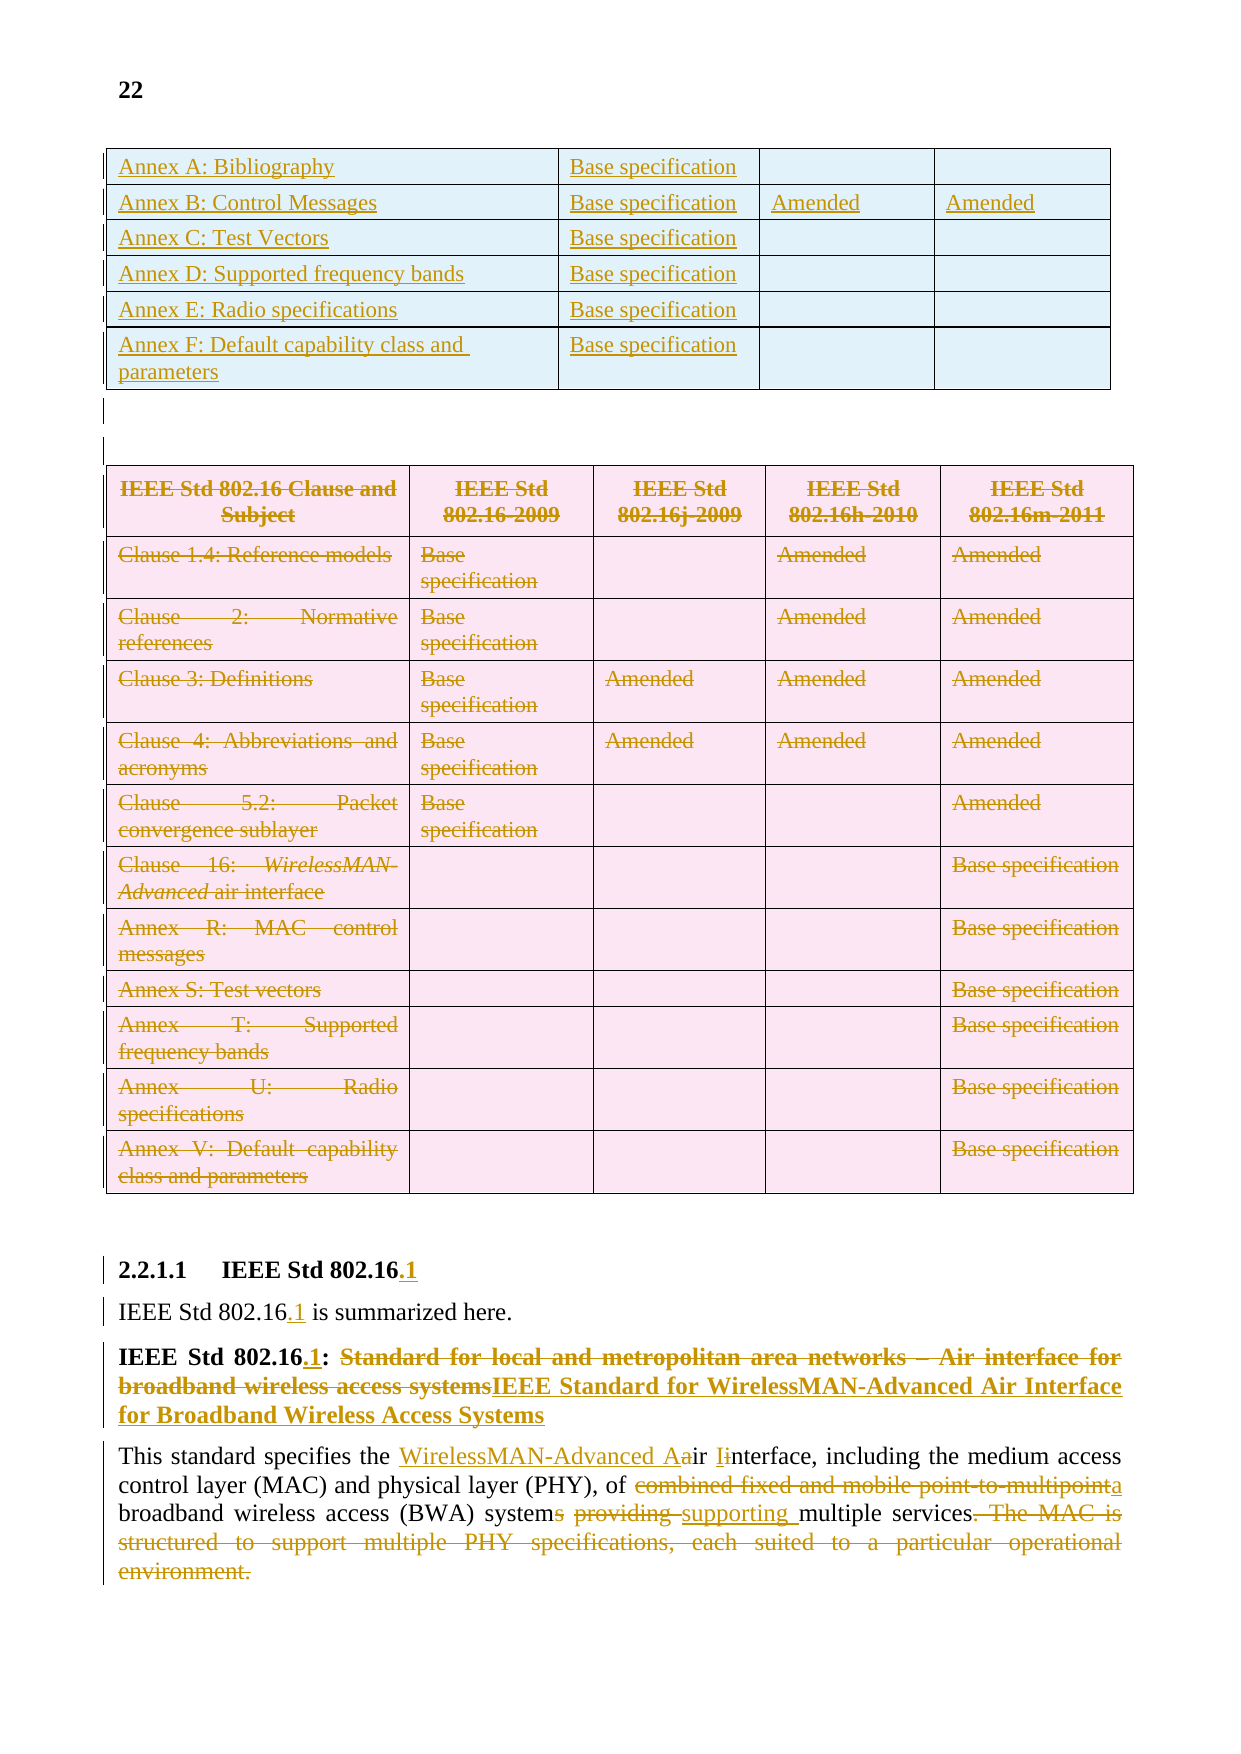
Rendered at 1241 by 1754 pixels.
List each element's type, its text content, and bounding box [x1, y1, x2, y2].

text This standard specifies the ir nterface, including the medium access control layer (MAC) and physical layer (PHY), of broadband wireless access (BWA) system multiple services [118, 1544, 1122, 1585]
text This standard specifies the ir nterface, including the medium access control layer (MAC) and physical layer (PHY), of broadband wireless access (BWA) system multiple services [118, 1441, 1122, 1543]
subtitle 2.2.1.1 IEEE Std 802.16 [118, 1256, 1122, 1284]
subtitle IEEE Std 802.16: [118, 1342, 1122, 1428]
text IEEE Std 802.16 is summarized here. [118, 1297, 1122, 1326]
